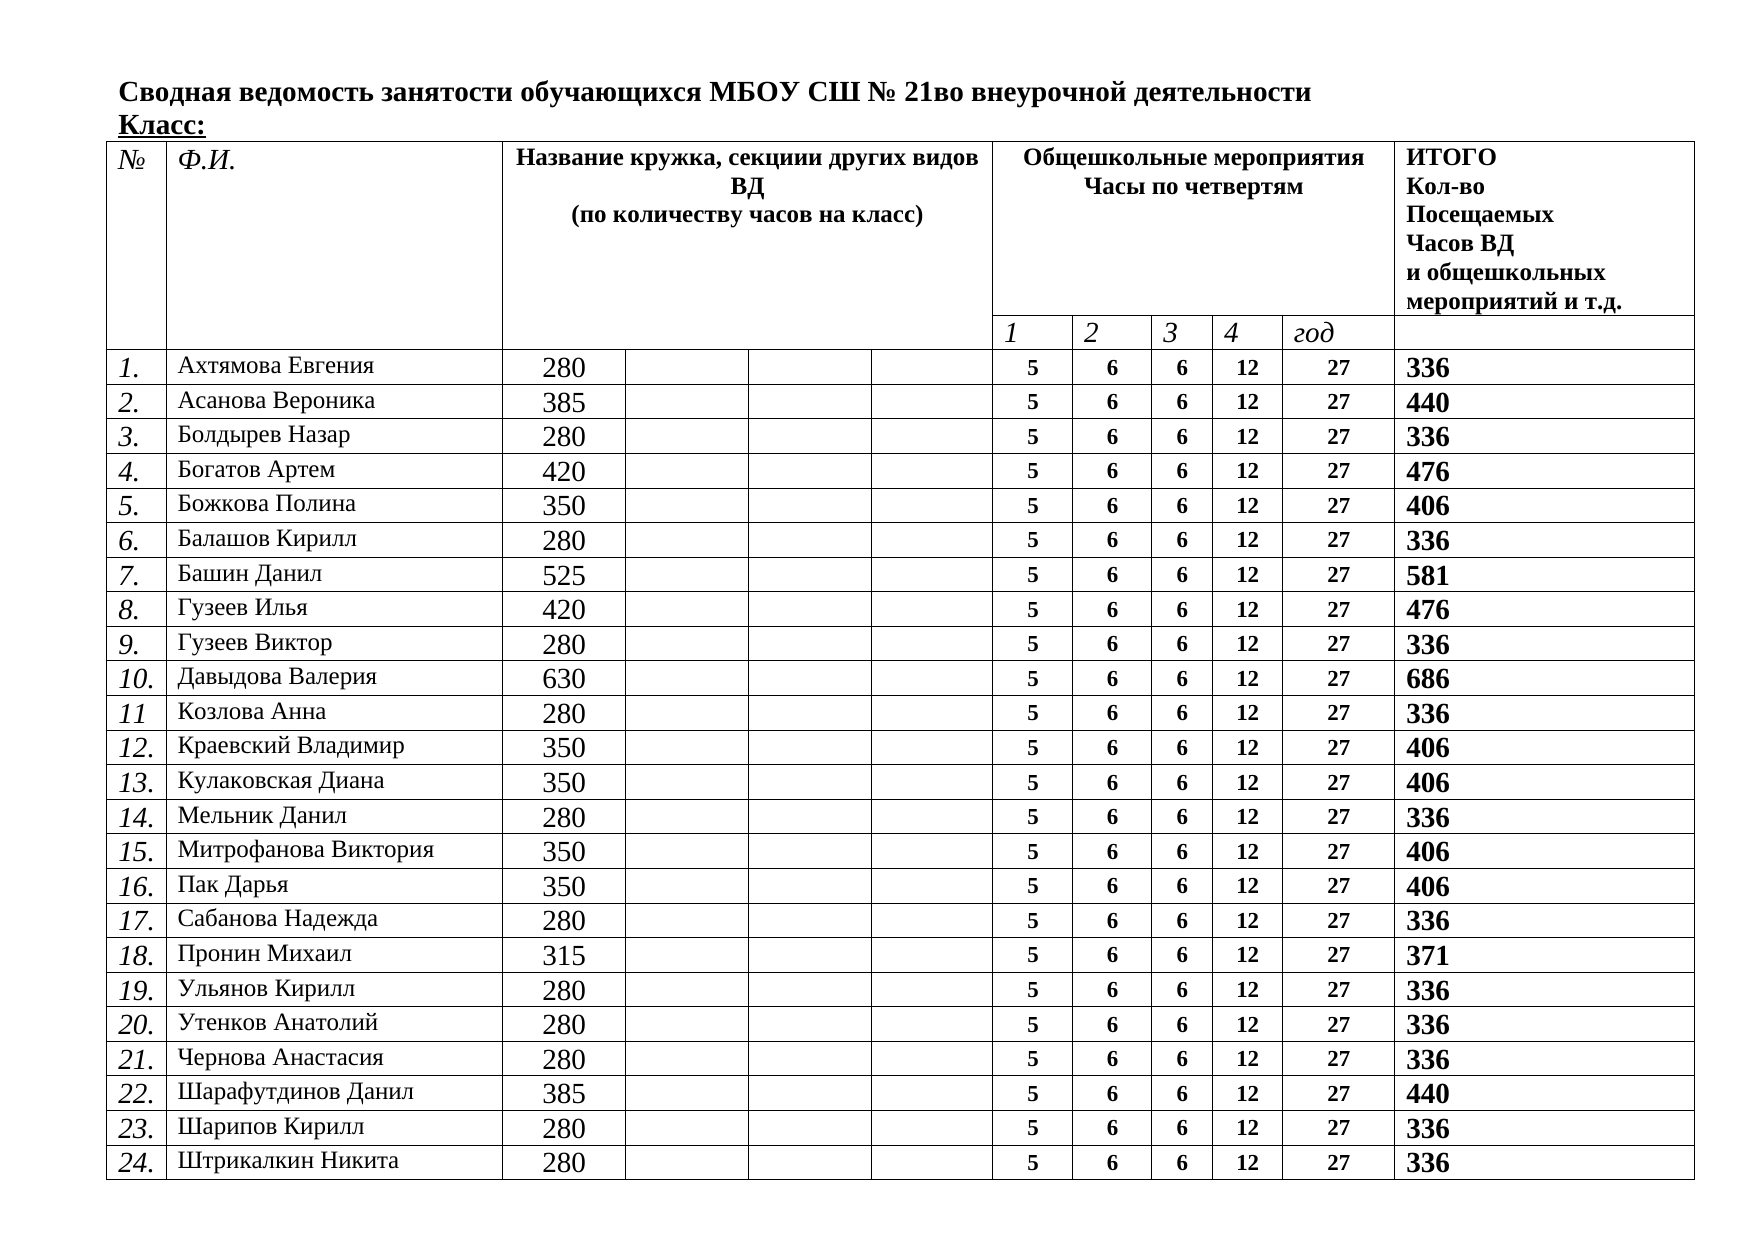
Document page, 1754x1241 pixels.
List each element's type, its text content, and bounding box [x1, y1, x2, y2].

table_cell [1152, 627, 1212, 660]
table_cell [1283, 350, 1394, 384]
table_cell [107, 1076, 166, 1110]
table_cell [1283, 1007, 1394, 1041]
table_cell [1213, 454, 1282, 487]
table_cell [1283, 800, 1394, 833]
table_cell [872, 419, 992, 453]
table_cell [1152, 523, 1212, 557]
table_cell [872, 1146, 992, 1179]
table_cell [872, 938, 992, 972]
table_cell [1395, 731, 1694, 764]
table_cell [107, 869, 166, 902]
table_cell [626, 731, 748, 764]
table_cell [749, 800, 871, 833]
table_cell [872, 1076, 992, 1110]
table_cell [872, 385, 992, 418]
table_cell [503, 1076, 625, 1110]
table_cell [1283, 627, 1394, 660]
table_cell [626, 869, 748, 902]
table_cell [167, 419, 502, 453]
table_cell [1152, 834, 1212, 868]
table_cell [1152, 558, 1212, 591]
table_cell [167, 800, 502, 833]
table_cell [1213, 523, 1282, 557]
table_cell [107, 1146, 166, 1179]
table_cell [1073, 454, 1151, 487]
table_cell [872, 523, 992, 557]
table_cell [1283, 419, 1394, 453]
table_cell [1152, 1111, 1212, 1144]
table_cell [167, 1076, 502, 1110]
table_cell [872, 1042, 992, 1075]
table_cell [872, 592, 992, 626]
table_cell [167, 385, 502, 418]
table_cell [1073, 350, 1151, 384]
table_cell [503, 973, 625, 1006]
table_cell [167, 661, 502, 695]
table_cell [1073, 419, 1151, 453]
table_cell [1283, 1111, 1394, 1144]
text Сводная ведомость занятости обучающихся МБОУ СШ № 21во внеурочной деятельности [118, 74, 1636, 107]
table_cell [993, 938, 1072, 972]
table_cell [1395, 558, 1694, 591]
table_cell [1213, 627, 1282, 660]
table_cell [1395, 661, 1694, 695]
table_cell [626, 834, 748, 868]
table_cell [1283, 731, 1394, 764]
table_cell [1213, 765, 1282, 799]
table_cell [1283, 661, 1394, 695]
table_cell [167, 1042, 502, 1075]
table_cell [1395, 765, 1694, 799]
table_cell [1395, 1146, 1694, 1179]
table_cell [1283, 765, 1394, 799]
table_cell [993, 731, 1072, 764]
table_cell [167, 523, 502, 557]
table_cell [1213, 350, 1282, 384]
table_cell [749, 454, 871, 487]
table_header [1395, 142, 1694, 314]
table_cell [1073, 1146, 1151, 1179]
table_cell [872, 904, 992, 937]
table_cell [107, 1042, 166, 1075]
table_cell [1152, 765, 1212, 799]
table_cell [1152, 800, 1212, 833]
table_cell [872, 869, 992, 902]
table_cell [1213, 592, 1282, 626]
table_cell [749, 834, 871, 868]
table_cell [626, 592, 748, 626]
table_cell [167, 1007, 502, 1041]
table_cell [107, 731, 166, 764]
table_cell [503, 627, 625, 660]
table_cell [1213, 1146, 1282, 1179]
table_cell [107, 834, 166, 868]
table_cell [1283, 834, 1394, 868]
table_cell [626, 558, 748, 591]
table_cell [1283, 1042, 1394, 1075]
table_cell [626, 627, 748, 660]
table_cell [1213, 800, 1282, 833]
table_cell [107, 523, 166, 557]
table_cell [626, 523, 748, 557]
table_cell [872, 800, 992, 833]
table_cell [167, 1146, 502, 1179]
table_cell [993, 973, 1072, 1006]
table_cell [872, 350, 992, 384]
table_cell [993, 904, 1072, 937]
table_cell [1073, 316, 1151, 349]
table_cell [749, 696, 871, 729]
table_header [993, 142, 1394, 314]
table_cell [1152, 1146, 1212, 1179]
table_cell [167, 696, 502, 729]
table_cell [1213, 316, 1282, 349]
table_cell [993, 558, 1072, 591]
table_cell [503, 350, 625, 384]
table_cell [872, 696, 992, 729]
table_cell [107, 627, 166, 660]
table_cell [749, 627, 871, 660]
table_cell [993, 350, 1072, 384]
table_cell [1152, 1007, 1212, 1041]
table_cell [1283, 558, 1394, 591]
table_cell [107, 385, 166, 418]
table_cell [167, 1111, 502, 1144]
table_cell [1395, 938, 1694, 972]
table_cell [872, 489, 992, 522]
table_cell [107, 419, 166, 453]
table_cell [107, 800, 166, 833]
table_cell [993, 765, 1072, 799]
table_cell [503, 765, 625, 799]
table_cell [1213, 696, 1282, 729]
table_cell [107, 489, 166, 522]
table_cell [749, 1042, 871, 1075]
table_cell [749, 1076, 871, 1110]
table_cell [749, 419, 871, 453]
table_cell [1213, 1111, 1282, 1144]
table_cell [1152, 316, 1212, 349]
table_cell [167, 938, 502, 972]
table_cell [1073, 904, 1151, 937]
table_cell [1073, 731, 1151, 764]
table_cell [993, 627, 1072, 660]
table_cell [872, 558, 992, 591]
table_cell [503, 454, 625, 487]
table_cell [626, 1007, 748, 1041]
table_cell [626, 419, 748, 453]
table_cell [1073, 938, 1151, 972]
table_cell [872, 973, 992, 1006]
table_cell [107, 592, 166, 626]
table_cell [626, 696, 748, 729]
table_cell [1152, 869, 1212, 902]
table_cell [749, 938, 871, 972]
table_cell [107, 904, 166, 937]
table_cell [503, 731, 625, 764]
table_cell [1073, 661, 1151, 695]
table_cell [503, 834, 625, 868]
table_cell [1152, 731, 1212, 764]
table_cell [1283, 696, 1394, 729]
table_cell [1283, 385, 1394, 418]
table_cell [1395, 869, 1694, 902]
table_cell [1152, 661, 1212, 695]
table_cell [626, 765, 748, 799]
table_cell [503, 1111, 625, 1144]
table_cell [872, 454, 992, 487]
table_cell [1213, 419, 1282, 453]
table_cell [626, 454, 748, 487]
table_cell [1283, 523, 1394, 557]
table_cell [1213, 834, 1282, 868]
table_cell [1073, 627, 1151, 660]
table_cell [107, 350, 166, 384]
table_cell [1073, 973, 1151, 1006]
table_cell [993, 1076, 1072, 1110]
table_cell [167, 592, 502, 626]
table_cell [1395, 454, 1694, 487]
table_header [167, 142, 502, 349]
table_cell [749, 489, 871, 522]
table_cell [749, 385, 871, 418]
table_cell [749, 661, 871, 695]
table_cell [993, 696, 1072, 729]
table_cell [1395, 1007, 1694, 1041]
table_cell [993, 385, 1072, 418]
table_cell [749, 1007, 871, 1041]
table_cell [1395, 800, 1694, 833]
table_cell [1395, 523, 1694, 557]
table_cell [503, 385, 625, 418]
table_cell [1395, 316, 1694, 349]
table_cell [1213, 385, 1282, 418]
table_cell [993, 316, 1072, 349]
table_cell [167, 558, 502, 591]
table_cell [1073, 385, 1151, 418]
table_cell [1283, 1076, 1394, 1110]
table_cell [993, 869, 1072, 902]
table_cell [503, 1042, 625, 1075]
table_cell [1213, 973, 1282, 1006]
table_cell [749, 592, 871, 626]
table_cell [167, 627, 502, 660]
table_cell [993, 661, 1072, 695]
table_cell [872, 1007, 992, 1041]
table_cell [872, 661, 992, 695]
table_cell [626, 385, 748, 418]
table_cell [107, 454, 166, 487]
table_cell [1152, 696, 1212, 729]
text Класс: [118, 107, 1636, 141]
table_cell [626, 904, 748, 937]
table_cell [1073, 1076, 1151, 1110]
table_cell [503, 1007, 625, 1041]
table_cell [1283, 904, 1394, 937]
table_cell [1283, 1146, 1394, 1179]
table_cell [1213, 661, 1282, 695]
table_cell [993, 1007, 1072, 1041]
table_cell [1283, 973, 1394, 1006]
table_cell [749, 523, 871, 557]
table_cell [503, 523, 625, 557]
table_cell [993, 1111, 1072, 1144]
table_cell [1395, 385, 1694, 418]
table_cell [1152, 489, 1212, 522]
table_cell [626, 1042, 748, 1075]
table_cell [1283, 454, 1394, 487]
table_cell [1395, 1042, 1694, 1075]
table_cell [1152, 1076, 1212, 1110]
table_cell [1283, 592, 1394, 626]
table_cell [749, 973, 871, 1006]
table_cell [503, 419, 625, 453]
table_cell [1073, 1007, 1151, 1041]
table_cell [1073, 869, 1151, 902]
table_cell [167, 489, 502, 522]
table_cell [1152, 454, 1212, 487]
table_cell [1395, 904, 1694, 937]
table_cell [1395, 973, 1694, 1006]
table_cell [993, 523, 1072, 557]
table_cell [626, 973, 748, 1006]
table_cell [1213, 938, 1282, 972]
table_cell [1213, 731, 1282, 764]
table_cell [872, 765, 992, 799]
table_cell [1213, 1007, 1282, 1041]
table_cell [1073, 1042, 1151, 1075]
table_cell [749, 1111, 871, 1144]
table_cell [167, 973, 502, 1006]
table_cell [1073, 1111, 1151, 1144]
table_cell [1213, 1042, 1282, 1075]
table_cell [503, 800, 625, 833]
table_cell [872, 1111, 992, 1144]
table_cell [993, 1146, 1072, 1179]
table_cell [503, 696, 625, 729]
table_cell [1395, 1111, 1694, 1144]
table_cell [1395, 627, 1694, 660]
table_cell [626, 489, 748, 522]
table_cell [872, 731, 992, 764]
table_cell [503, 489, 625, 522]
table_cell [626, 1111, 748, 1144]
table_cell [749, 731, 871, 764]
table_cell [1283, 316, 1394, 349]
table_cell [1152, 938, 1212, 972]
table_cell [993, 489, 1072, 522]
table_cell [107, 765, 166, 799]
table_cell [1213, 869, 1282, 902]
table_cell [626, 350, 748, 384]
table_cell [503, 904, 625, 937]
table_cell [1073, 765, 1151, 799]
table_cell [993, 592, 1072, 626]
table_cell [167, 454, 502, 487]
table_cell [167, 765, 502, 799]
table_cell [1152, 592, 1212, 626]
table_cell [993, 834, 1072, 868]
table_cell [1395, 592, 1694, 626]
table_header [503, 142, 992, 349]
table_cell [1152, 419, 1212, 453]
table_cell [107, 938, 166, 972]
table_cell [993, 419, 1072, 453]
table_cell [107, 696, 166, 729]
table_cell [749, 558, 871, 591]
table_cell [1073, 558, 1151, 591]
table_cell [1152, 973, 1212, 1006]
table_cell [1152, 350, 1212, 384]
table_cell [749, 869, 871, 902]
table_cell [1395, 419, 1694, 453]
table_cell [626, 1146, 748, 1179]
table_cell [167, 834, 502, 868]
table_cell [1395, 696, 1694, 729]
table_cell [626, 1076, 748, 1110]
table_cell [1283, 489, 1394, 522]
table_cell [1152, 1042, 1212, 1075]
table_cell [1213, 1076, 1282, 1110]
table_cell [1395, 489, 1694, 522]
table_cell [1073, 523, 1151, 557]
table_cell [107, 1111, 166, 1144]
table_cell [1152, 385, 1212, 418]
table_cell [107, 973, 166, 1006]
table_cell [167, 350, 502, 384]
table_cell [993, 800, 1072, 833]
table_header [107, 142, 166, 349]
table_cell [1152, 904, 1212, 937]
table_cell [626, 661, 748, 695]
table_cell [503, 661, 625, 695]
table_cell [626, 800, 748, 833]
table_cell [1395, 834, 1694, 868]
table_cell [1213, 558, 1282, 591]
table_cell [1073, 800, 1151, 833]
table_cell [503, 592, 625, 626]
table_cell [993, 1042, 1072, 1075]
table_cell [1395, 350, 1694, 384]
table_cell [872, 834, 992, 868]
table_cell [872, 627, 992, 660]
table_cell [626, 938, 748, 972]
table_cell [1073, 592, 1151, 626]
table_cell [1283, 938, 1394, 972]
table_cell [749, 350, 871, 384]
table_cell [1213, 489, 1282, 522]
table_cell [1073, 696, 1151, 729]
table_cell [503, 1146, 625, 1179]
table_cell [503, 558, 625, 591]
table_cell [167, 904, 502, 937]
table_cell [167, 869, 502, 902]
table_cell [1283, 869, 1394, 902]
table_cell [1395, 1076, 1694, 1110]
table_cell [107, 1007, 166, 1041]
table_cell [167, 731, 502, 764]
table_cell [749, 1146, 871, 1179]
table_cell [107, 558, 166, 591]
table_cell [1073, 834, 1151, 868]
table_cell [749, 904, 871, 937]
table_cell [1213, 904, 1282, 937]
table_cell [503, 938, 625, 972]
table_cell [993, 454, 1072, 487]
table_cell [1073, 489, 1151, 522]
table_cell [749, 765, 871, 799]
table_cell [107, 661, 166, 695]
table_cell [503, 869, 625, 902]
